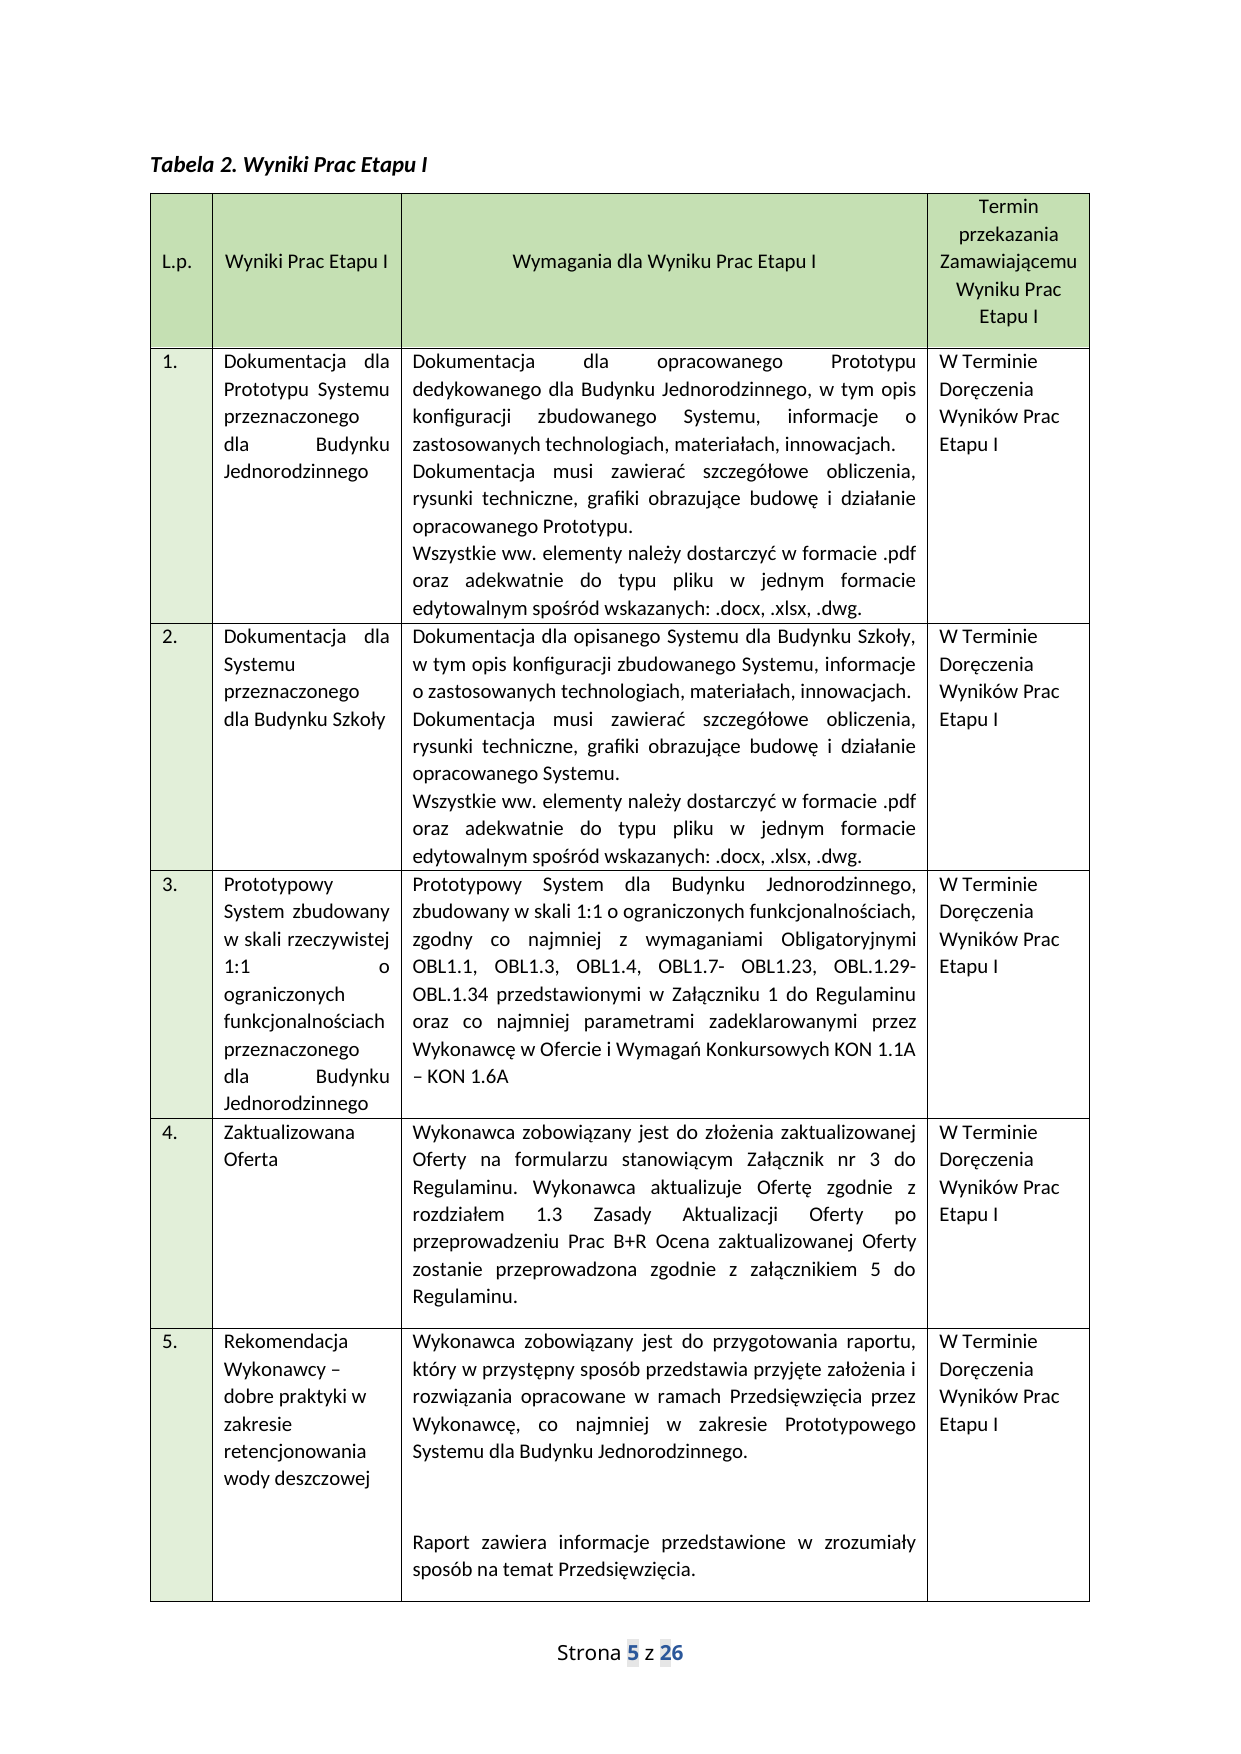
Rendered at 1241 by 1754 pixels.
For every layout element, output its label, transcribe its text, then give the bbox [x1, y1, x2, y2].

table_cell Dokumentacja dla Prototypu Systemu przeznaczonego dla Budynku Jednorodzinnego [213, 349, 401, 623]
table_cell Zaktualizowana Oferta [213, 1119, 401, 1328]
table_cell Prototypowy System dla Budynku Jednorodzinnego, zbudowany w skali 1:1 o ograniczonych funkcjonalnościach, zgodny co najmniej z wymaganiami Obligatoryjnymi OBL1.1, OBL1.3, OBL1.4, OBL1.7- OBL1.23, OBL.1.29-OBL.1.34 przedstawionymi w Załączniku 1 do Regulaminu oraz co najmniej parametrami zadeklarowanymi przez Wykonawcę w Ofercie i Wymagań Konkursowych KON 1.1A – KON 1.6A [402, 871, 927, 1118]
table_cell W Terminie Doręczenia Wyników Prac Etapu I [928, 624, 1089, 870]
table_cell Dokumentacja dla opisanego Systemu dla Budynku Szkoły, w tym opis konfiguracji zbudowanego Systemu, informacje o zastosowanych technologiach, materiałach, innowacjach. Dokumentacja musi zawierać szczegółowe obliczenia, rysunki techniczne, grafiki obrazujące budowę i działanie opracowanego Systemu. Wszystkie ww. elementy należy dostarczyć w formacie .pdf oraz adekwatnie do typu pliku w jednym formacie edytowalnym spośród wskazanych: .docx, .xlsx, .dwg. [402, 624, 927, 870]
table_cell [151, 1119, 212, 1328]
table_header L.p. [151, 194, 212, 347]
table_header Wymagania dla Wyniku Prac Etapu I [402, 194, 927, 347]
table_cell Wykonawca zobowiązany jest do złożenia zaktualizowanej Oferty na formularzu stanowiącym Załącznik nr 3 do Regulaminu. Wykonawca aktualizuje Ofertę zgodnie z rozdziałem 2.3 Zasady Aktualizacji Oferty po przeprowadzeniu Prac B+R. Ocena zaktualizowanej Oferty zostanie przeprowadzona zgodnie z załącznikiem 5 do Regulaminu. [402, 1119, 927, 1328]
table_cell [151, 624, 212, 870]
table_cell W Terminie Doręczenia Wyników Prac Etapu I [928, 349, 1089, 623]
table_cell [213, 1329, 401, 1601]
table_header Termin przekazania Zamawiającemu Wyniku Prac Etapu I [928, 194, 1089, 347]
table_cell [928, 1329, 1089, 1601]
table_cell [151, 871, 212, 1118]
table_cell W Terminie Doręczenia Wyników Prac Etapu I [928, 1119, 1089, 1328]
table_cell Prototypowy System zbudowany w skali rzeczywistej 1:1 o ograniczonych funkcjonalnościach przeznaczonego dla Budynku Jednorodzinnego [213, 871, 401, 1118]
table_header Wyniki Prac Etapu I [213, 194, 401, 347]
table_cell [151, 1329, 212, 1601]
table_cell Dokumentacja dla opracowanego Prototypu dedykowanego dla Budynku Jednorodzinnego, w tym opis konfiguracji zbudowanego Systemu, informacje o zastosowanych technologiach, materiałach, innowacjach. Dokumentacja musi zawierać szczegółowe obliczenia, rysunki techniczne, grafiki obrazujące budowę i działanie opracowanego Prototypu. Wszystkie ww. elementy należy dostarczyć w formacie .pdf oraz adekwatnie do typu pliku w jednym formacie edytowalnym spośród wskazanych: .docx, .xlsx, .dwg. [402, 349, 927, 623]
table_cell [402, 1329, 927, 1601]
table_cell Dokumentacja dla Systemu przeznaczonego dla Budynku Szkoły [213, 624, 401, 870]
table_cell W Terminie Doręczenia Wyników Prac Etapu I [928, 871, 1089, 1118]
table_cell [151, 349, 212, 623]
text Tabela 2. Wyniki Prac Etapu I [150, 150, 1090, 178]
